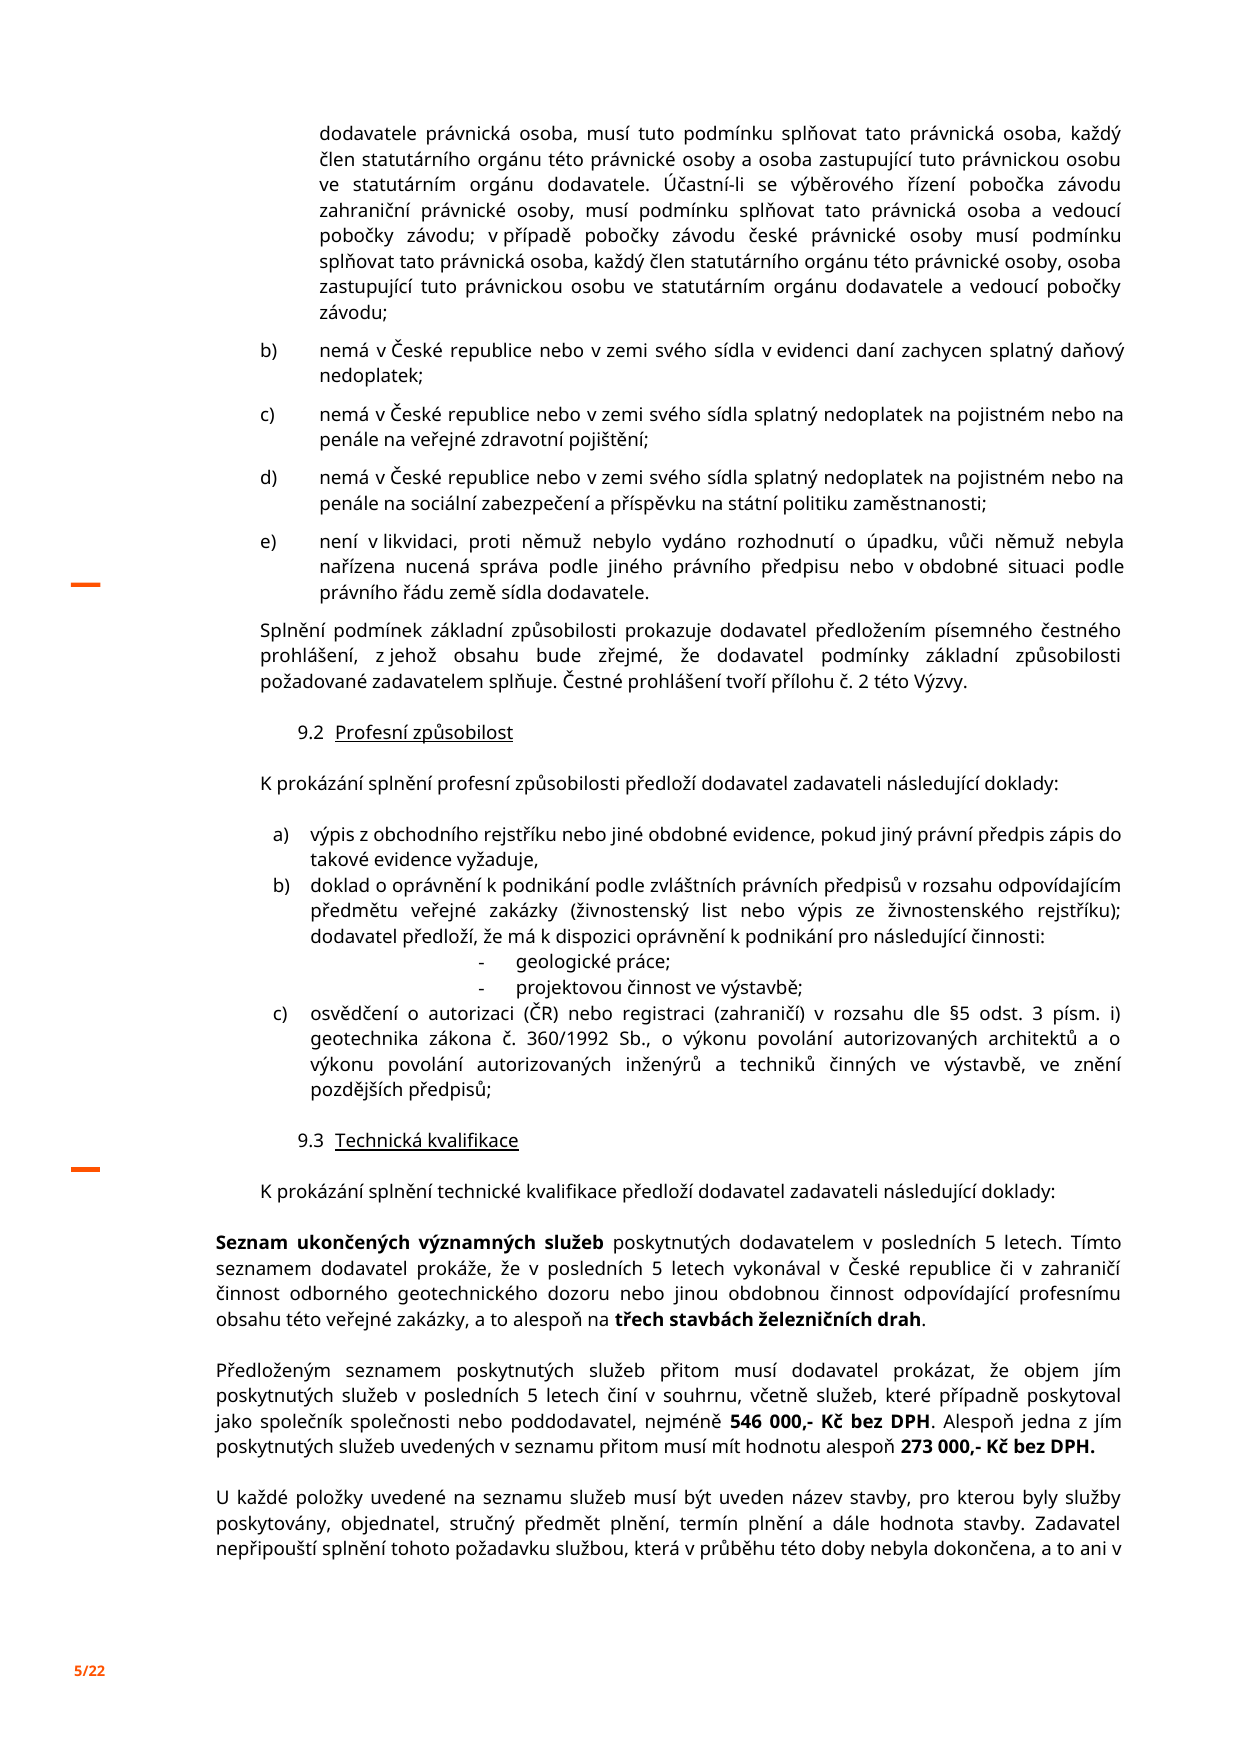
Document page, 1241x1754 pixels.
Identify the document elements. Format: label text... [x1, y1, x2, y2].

text d) nemá v České republice nebo v zemi svého sídla splatný nedoplatek na pojistném nebo na penále na sociální zabezpečení a příspěvku na státní politiku zaměstnanosti; [260, 464, 1124, 515]
text Seznam ukončených významných služeb poskytnutých dodavatelem v posledních 5 letech. Tímto seznamem dodavatel prokáže, že v posledních 5 letech vykonával v České republice či v zahraničí činnost odborného geotechnického dozoru nebo jinou obdobnou činnost odpovídající profesnímu obsahu této veřejné zakázky, a to alespoň na třech stavbách železničních drah. [216, 1229, 1122, 1332]
text K prokázání splnění technické kvalifikace předloží dodavatel zadavateli následující doklady: [260, 1178, 1122, 1204]
list geologické práce; [478, 949, 1122, 974]
text Předloženým seznamem poskytnutých služeb přitom musí dodavatel prokázat, že objem jím poskytnutých služeb v posledních 5 letech činí v souhrnu, včetně služeb, které případně poskytoval jako společník společnosti nebo poddodavatel, nejméně 546 000,- Kč bez DPH. Alespoň jedna z jím poskytnutých služeb uvedených v seznamu přitom musí mít hodnotu alespoň 273 000,- Kč bez DPH. [216, 1357, 1122, 1459]
list výpis z obchodního rejstříku nebo jiné obdobné evidence, pokud jiný právní předpis zápis do takové evidence vyžaduje, [273, 821, 1122, 872]
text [260, 121, 1122, 325]
text e) není v likvidaci, proti němuž nebylo vydáno rozhodnutí o úpadku, vůči němuž nebyla nařízena nucená správa podle jiného právního předpisu nebo v obdobné situaci podle právního řádu země sídla dodavatele. [260, 528, 1124, 604]
list Technická kvalifikace [297, 1127, 1122, 1153]
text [216, 1485, 1122, 1561]
list projektovou činnost ve výstavbě; [478, 974, 1122, 1000]
text c) nemá v České republice nebo v zemi svého sídla splatný nedoplatek na pojistném nebo na penále na veřejné zdravotní pojištění; [260, 401, 1124, 452]
text b) nemá v České republice nebo v zemi svého sídla v evidenci daní zachycen splatný daňový nedoplatek; [260, 337, 1124, 388]
text K prokázání splnění profesní způsobilosti předloží dodavatel zadavateli následující doklady: [260, 770, 1122, 796]
list osvědčení o autorizaci (ČR) nebo registraci (zahraničí) v rozsahu dle §5 odst. 3 písm. i) geotechnika zákona č. 360/1992 Sb., o výkonu povolání autorizovaných architektů a o výkonu povolání autorizovaných inženýrů a techniků činných ve výstavbě, ve znění pozdějších předpisů; [273, 1000, 1122, 1102]
text Splnění podmínek základní způsobilosti prokazuje dodavatel předložením písemného čestného prohlášení, z jehož obsahu bude zřejmé, že dodavatel podmínky základní způsobilosti požadované zadavatelem splňuje. Čestné prohlášení tvoří přílohu č. 2 této Výzvy. [260, 617, 1122, 693]
list Profesní způsobilost [297, 719, 1122, 744]
list doklad o oprávnění k podnikání podle zvláštních právních předpisů v rozsahu odpovídajícím předmětu veřejné zakázky (živnostenský list nebo výpis ze živnostenského rejstříku); dodavatel předloží, že má k dispozici oprávnění k podnikání pro následující činnosti: [273, 872, 1122, 949]
